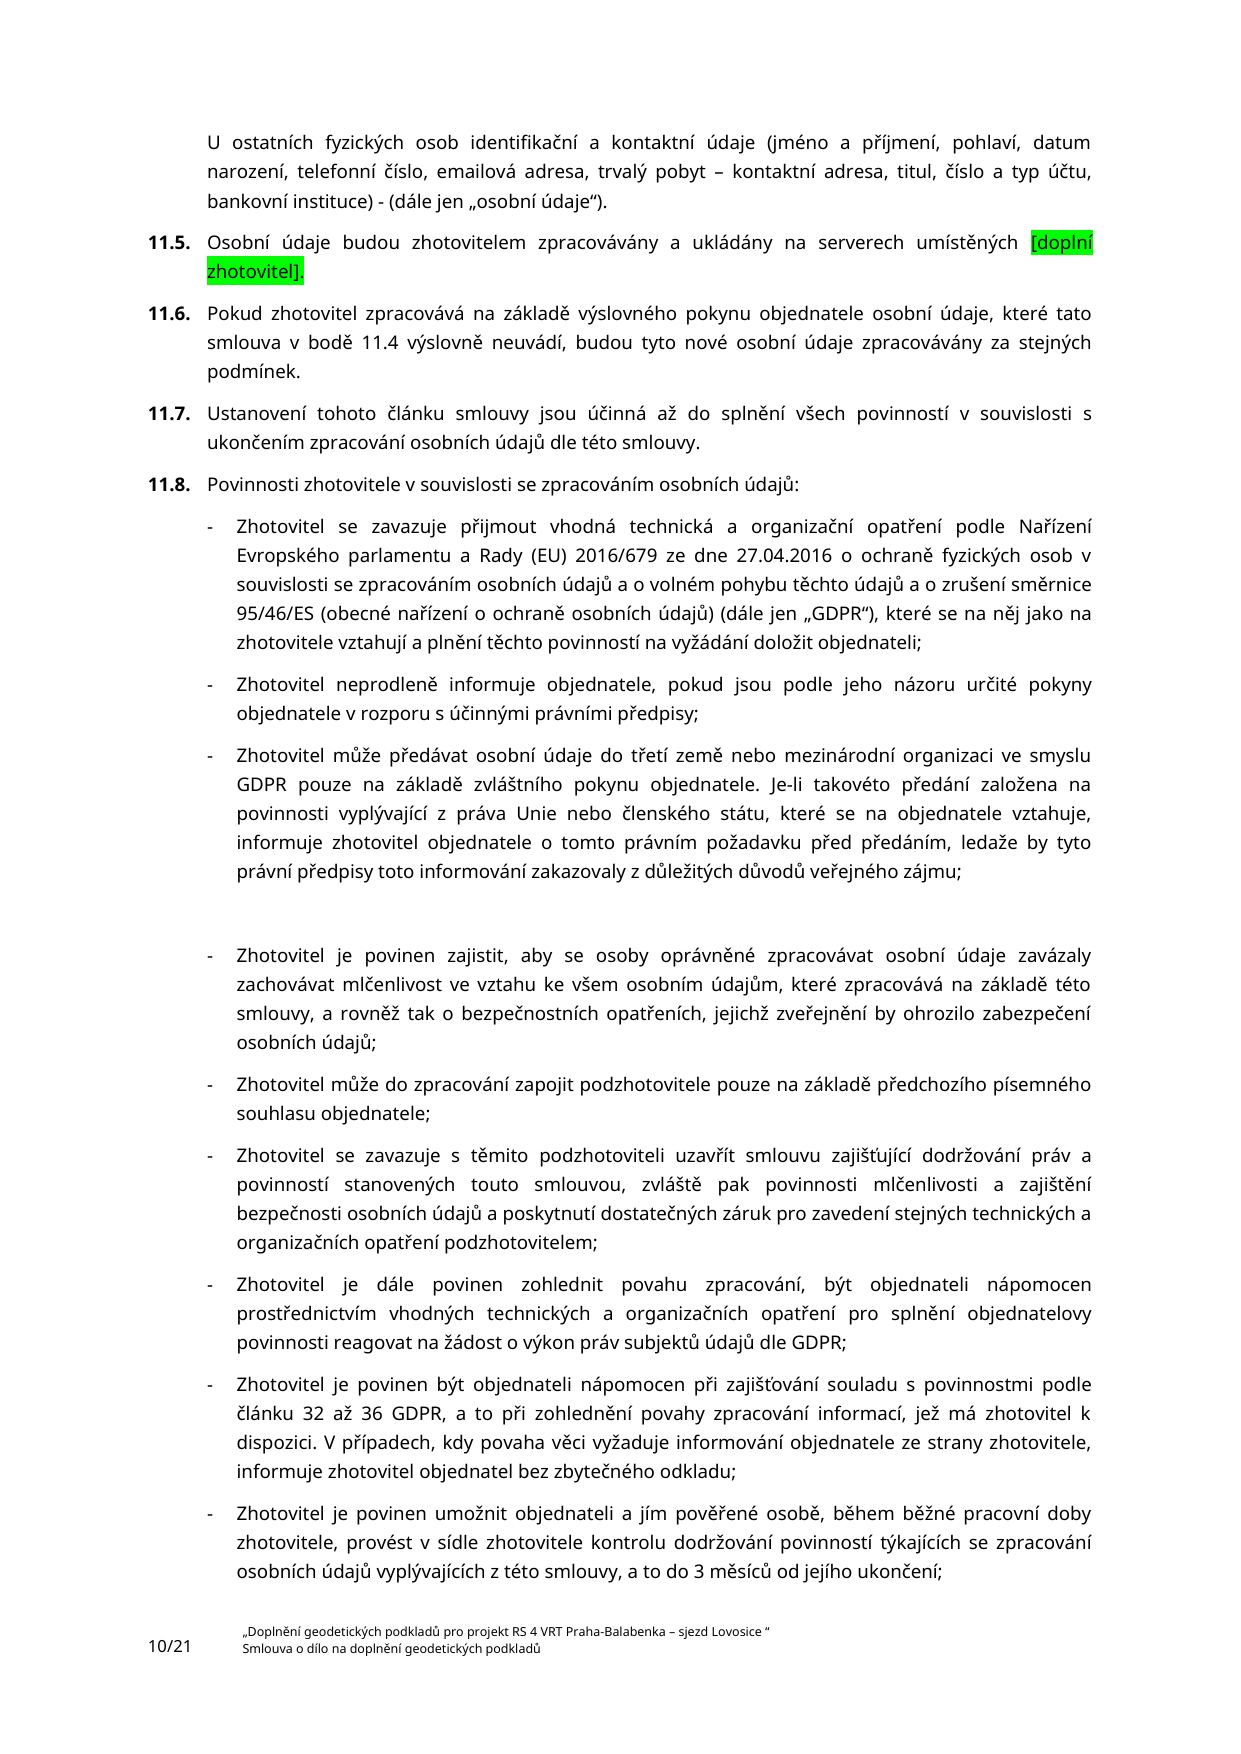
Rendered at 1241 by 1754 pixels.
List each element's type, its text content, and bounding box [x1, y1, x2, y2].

text - Zhotovitel je povinen být objednateli nápomocen při zajišťování souladu s povinnostmi podle článku 32 až 36 GDPR, a to při zohlednění povahy zpracování informací, jež má zhotovitel k dispozici. V případech, kdy povaha věci vyžaduje informování objednatele ze strany zhotovitele, informuje zhotovitel objednatel bez zbytečného odkladu; [207, 1368, 1092, 1485]
text - Zhotovitel se zavazuje s těmito podzhotoviteli uzavřít smlouvu zajišťující dodržování práv a povinností stanovených touto smlouvou, zvláště pak povinnosti mlčenlivosti a zajištění bezpečnosti osobních údajů a poskytnutí dostatečných záruk pro zavedení stejných technických a organizačních opatření podzhotovitelem; [207, 1139, 1092, 1256]
text - Zhotovitel neprodleně informuje objednatele, pokud jsou podle jeho názoru určité pokyny objednatele v rozporu s účinnými právními předpisy; [207, 668, 1092, 726]
text 11.8. Povinnosti zhotovitele v souvislosti se zpracováním osobních údajů: [148, 468, 1092, 497]
text 11.7. Ustanovení tohoto článku smlouvy jsou účinná až do splnění všech povinností v souvislosti s ukončením zpracování osobních údajů dle této smlouvy. [148, 397, 1092, 456]
text - Zhotovitel může do zpracování zapojit podzhotovitele pouze na základě předchozího písemného souhlasu objednatele; [207, 1068, 1092, 1126]
text - Zhotovitel je povinen umožnit objednateli a jím pověřené osobě, během běžné pracovní doby zhotovitele, provést v sídle zhotovitele kontrolu dodržování povinností týkajících se zpracování osobních údajů vyplývajících z této smlouvy, a to do 3 měsíců od jejího ukončení; [207, 1497, 1092, 1585]
text - Zhotovitel je dále povinen zohlednit povahu zpracování, být objednateli nápomocen prostřednictvím vhodných technických a organizačních opatření pro splnění objednatelovy povinnosti reagovat na žádost o výkon práv subjektů údajů dle GDPR; [207, 1268, 1092, 1356]
text 11.5. Osobní údaje budou zhotovitelem zpracovávány a ukládány na serverech umístěných [doplní zhotovitel]. [148, 226, 1092, 285]
text U ostatních fyzických osob identifikační a kontaktní údaje (jméno a příjmení, pohlaví, datum narození, telefonní číslo, emailová adresa, trvalý pobyt – kontaktní adresa, titul, číslo a typ účtu, bankovní instituce) - (dále jen „osobní údaje“). [207, 126, 1092, 214]
text - Zhotovitel je povinen zajistit, aby se osoby oprávněné zpracovávat osobní údaje zavázaly zachovávat mlčenlivost ve vztahu ke všem osobním údajům, které zpracovává na základě této smlouvy, a rovněž tak o bezpečnostních opatřeních, jejichž zveřejnění by ohrozilo zabezpečení osobních údajů; [207, 939, 1092, 1056]
text 11.6. Pokud zhotovitel zpracovává na základě výslovného pokynu objednatele osobní údaje, které tato smlouva v bodě 11.4 výslovně neuvádí, budou tyto nové osobní údaje zpracovávány za stejných podmínek. [148, 297, 1092, 385]
text - Zhotovitel se zavazuje přijmout vhodná technická a organizační opatření podle Nařízení Evropského parlamentu a Rady (EU) 2016/679 ze dne 27.04.2016 o ochraně fyzických osob v souvislosti se zpracováním osobních údajů a o volném pohybu těchto údajů a o zrušení směrnice 95/46/ES (obecné nařízení o ochraně osobních údajů) (dále jen „GDPR“), které se na něj jako na zhotovitele vztahují a plnění těchto povinností na vyžádání doložit objednateli; [207, 510, 1092, 656]
text - Zhotovitel může předávat osobní údaje do třetí země nebo mezinárodní organizaci ve smyslu GDPR pouze na základě zvláštního pokynu objednatele. Je-li takovéto předání založena na povinnosti vyplývající z práva Unie nebo členského státu, které se na objednatele vztahuje, informuje zhotovitel objednatele o tomto právním požadavku před předáním, ledaže by tyto právní předpisy toto informování zakazovaly z důležitých důvodů veřejného zájmu; [207, 739, 1092, 885]
